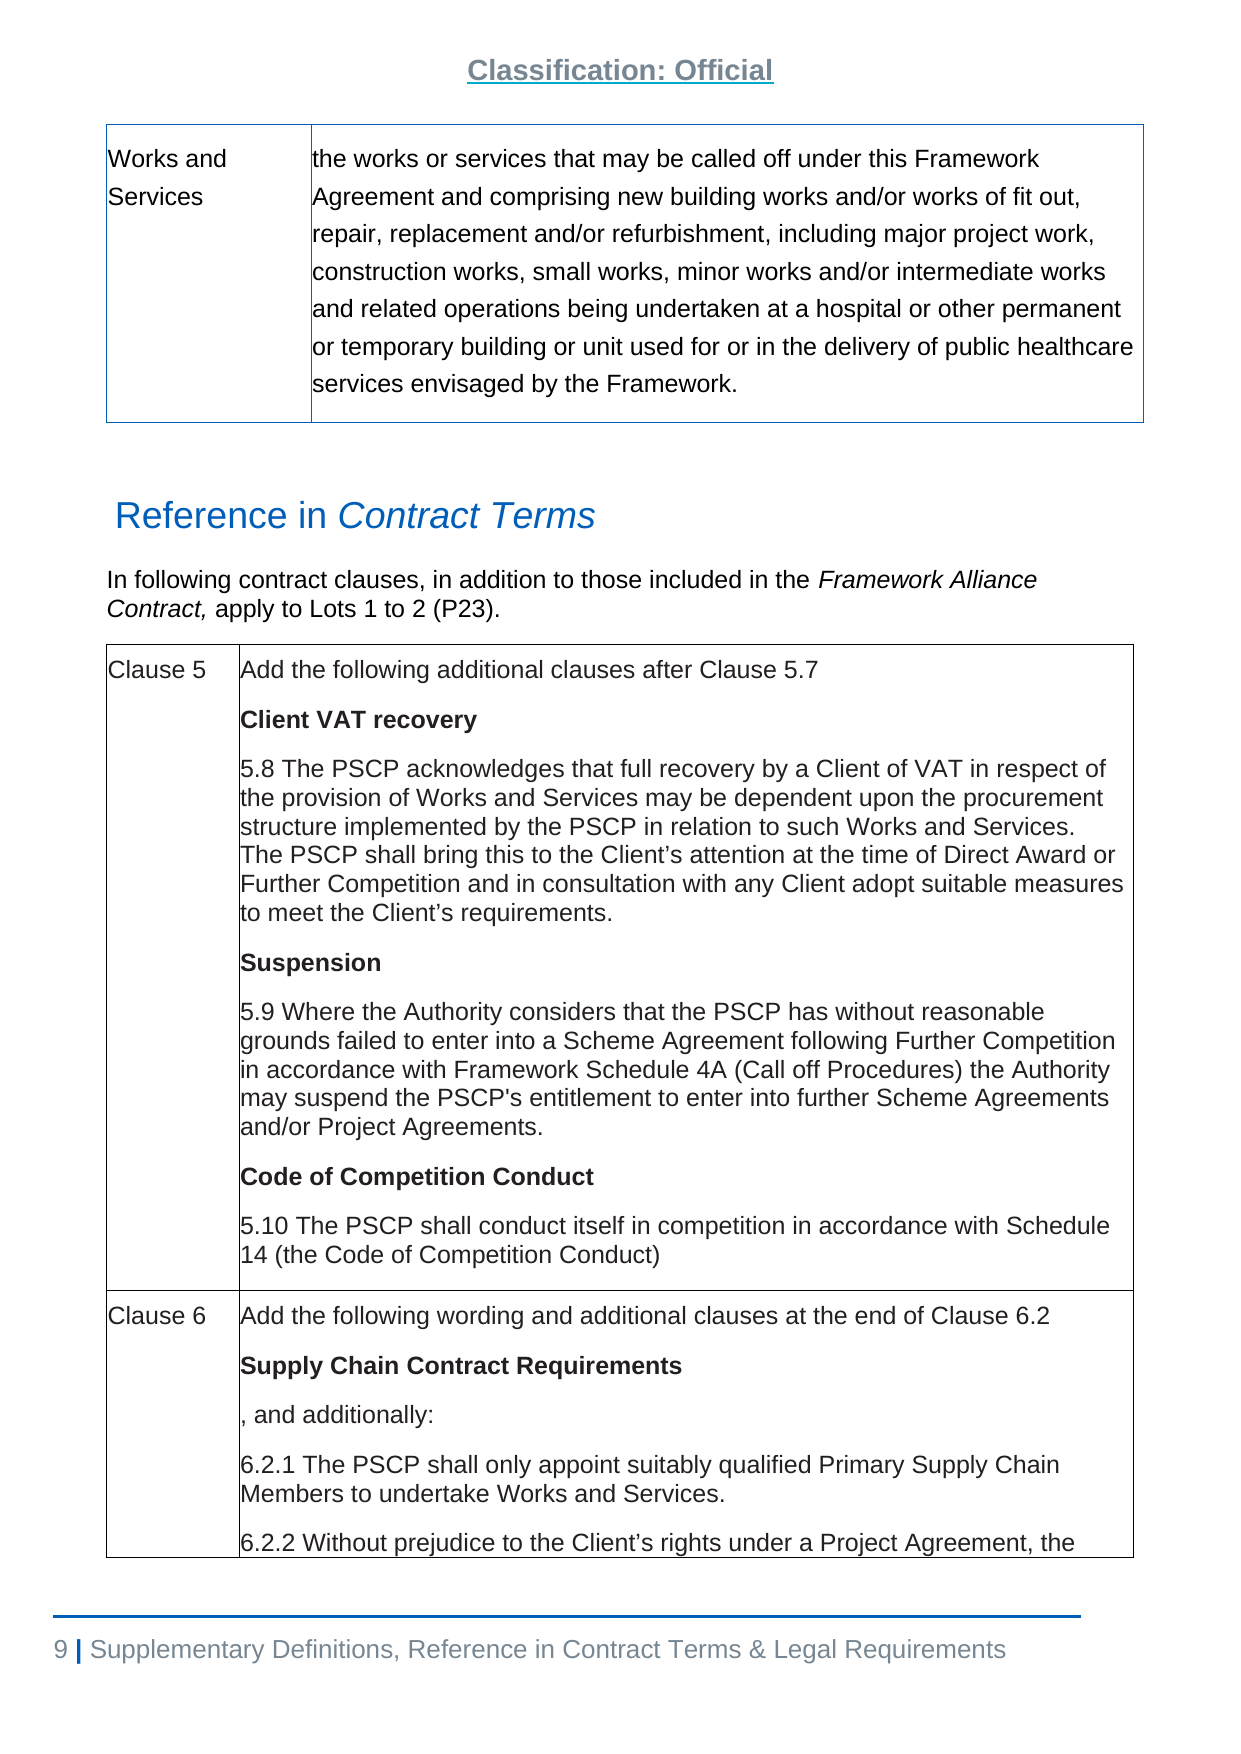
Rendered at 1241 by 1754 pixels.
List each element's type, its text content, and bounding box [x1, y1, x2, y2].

table_header Add the following additional clauses after Clause 5.7 Client VAT recovery 5.8 The PSCP acknowledges that full recovery by a Client of VAT in respect of the provision of Works and Services may be dependent upon the procurement structure implemented by the PSCP in relation to such Works and Services. The PSCP shall bring this to the Client’s attention at the time of Direct Award or Further Competition and in consultation with any Client adopt suitable measures to meet the Client’s requirements. Suspension 5.9 Where the Authority considers that the PSCP has without reasonable grounds failed to enter into a Scheme Agreement following Further Competition in accordance with Framework Schedule 4A (Call off Procedures) the Authority may suspend the PSCP's entitlement to enter into further Scheme Agreements and/or Project Agreements. Code of Competition Conduct 5.10 The PSCP shall conduct itself in competition in accordance with Schedule 14 (the Code of Competition Conduct) [240, 645, 1133, 1290]
table_cell the works or services that may be called off under this Framework Agreement and comprising new building works and/or works of fit out, repair, replacement and/or refurbishment, including major project work, construction works, small works, minor works and/or intermediate works and related operations being undertaken at a hospital or other permanent or temporary building or unit used for or in the delivery of public healthcare services envisaged by the Framework. [312, 125, 1143, 422]
subtitle Reference in Contract Terms [106, 493, 1134, 536]
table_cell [240, 1291, 1133, 1557]
table_header Clause 5 [107, 645, 239, 1290]
table_cell Clause 6 [107, 1291, 239, 1557]
table_cell Works and Services [107, 125, 311, 422]
text In following contract clauses, in addition to those included in the Framework Alliance Contract, apply to Lots 1 to 2 (P23). [106, 565, 1134, 623]
